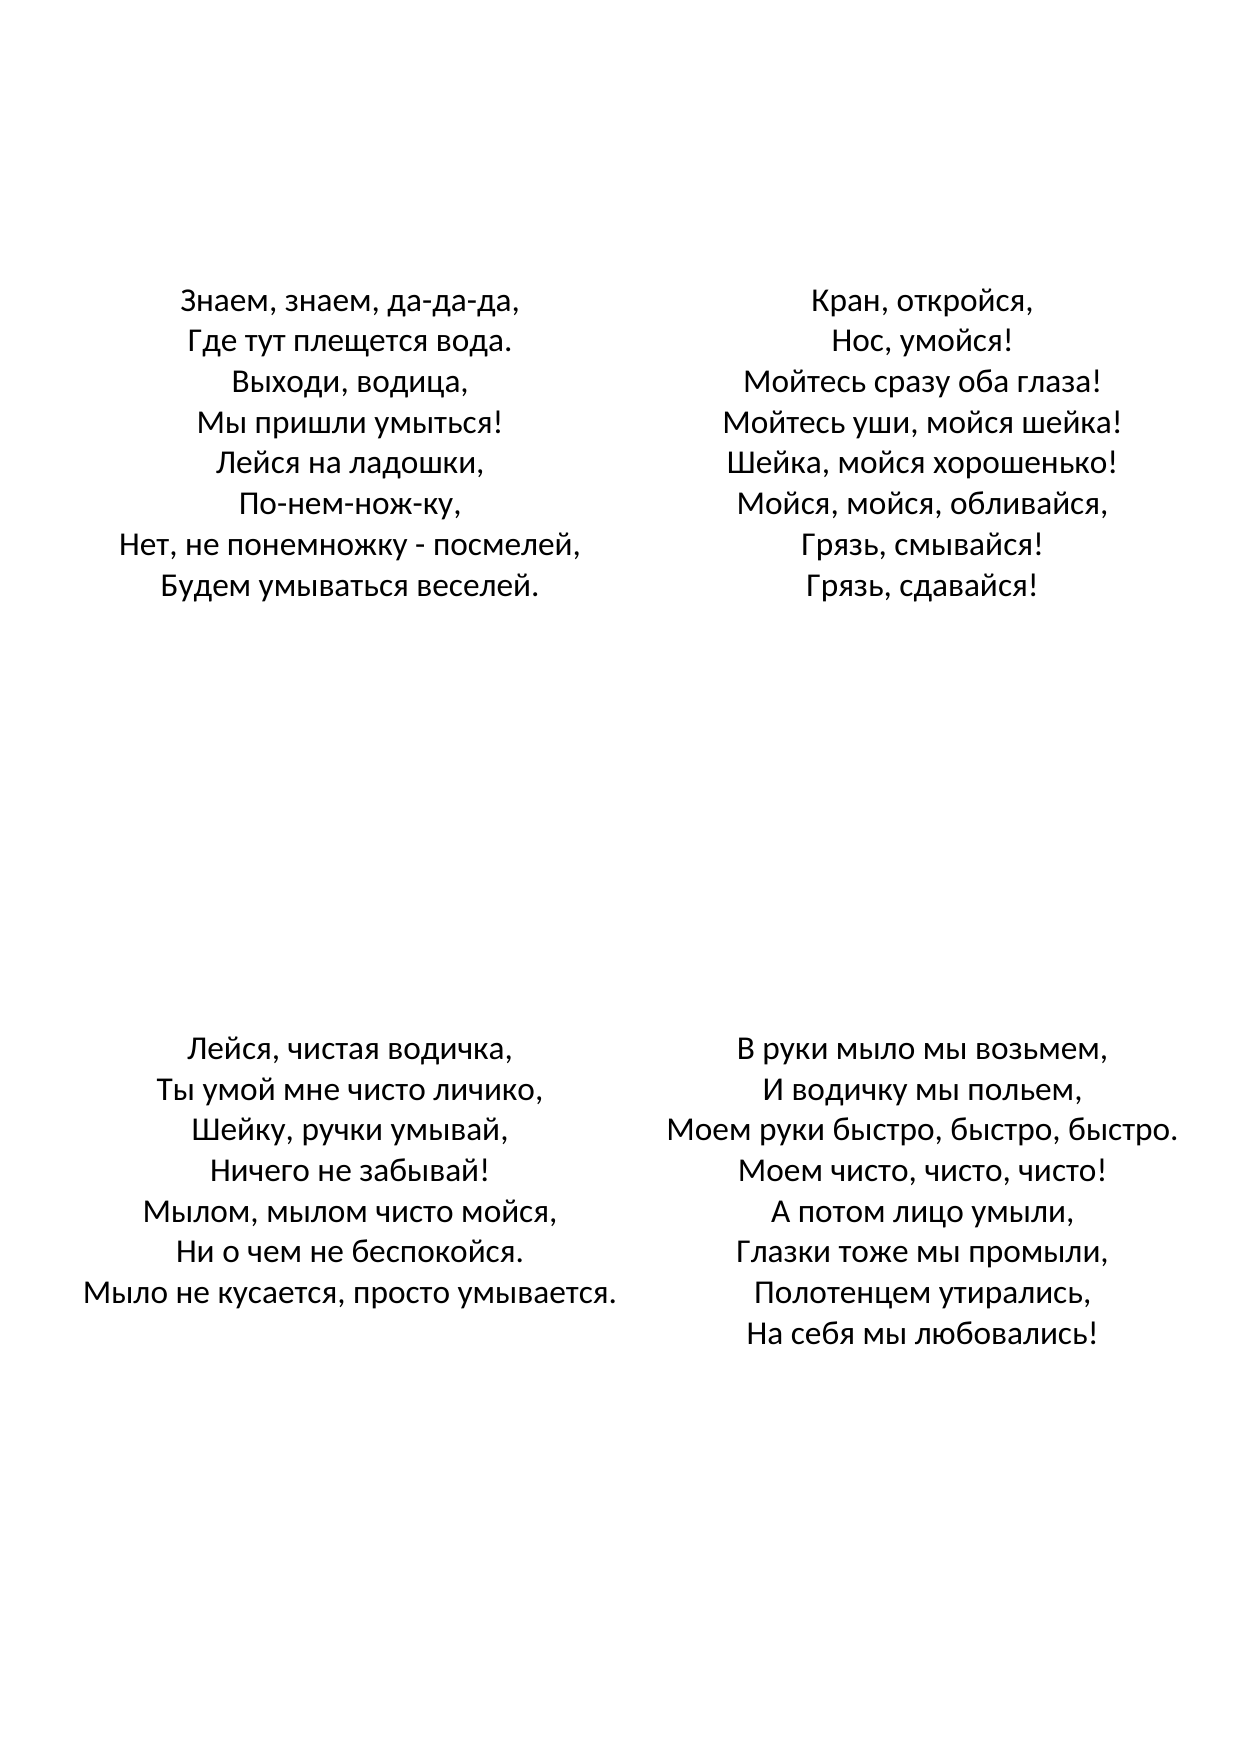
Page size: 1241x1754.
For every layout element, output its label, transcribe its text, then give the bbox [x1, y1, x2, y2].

table_cell В руки мыло мы возьмем, И водичку мы польем, Моем руки быстро, быстро, быстро. Моем чисто, чисто, чисто! А потом лицо умыли, Глазки тоже мы промыли, Полотенцем утирались, На себя мы любовались! [636, 823, 1209, 1647]
table_cell Знаем, знаем, да-да-да, Где тут плещется вода. Выходи, водица, Мы пришли умыться! Лейся на ладошки, По-нем-нож-ку, Нет, не понемножку - посмелей, Будем умываться веселей. [64, 75, 636, 823]
table_cell Кран, откройся, Нос, умойся! Мойтесь сразу оба глаза! Мойтесь уши, мойся шейка! Шейка, мойся хорошенько! Мойся, мойся, обливайся, Грязь, смывайся! Грязь, сдавайся! [636, 75, 1209, 823]
table_cell Лейся, чистая водичка, Ты умой мне чисто личико, Шейку, ручки умывай, Ничего не забывай! Мылом, мылом чисто мойся, Ни о чем не беспокойся. Мыло не кусается, просто умывается. [64, 823, 636, 1647]
